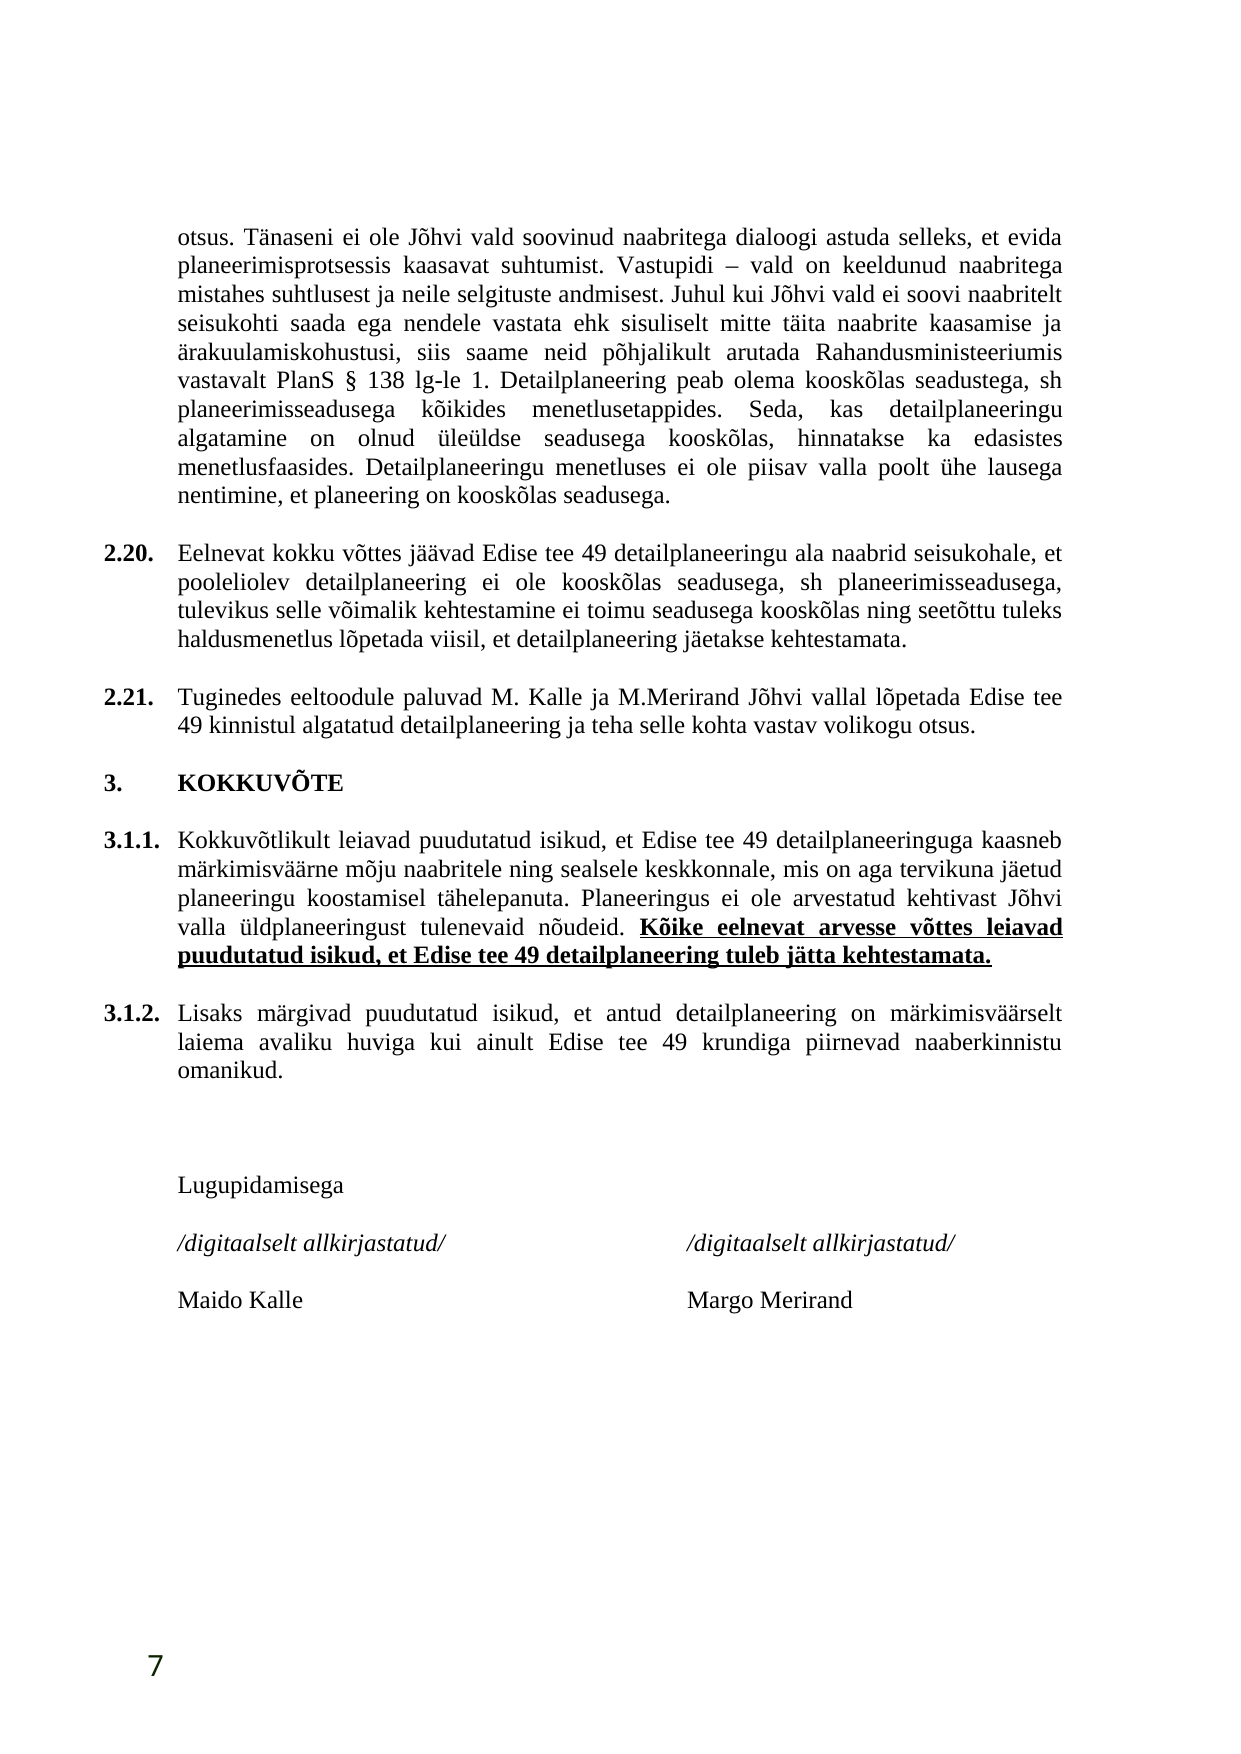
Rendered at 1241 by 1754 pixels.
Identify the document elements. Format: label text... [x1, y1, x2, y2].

list Lisaks märgivad puudutatud isikud, et antud detailplaneering on märkimisväärselt laiema avaliku huviga kui ainult Edise tee 49 krundiga piirnevad naaberkinnistu omanikud. [103, 998, 1063, 1084]
list Tuginedes eeltoodule paluvad M. Kalle ja M.Merirand Jõhvi vallal lõpetada Edise tee 49 kinnistul algatatud detailplaneering ja teha selle kohta vastav volikogu otsus. [103, 682, 1063, 739]
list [103, 222, 1063, 509]
text /digitaalselt allkirjastatud/ /digitaalselt allkirjastatud/ [103, 1228, 1063, 1257]
text Maido Kalle Margo Merirand [103, 1285, 1063, 1314]
list KOKKUVÕTE [103, 768, 1063, 797]
list Kokkuvõtlikult leiavad puudutatud isikud, et Edise tee 49 detailplaneeringuga kaasneb märkimisväärne mõju naabritele ning sealsele keskkonnale, mis on aga tervikuna jäetud planeeringu koostamisel tähelepanuta. Planeeringus ei ole arvestatud kehtivast Jõhvi valla üldplaneeringust tulenevaid nõudeid. Kõike eelnevat arvesse võttes leiavad puudutatud isikud, et Edise tee 49 detailplaneering tuleb jätta kehtestamata. [103, 825, 1063, 969]
text Lugupidamisega [103, 1170, 1063, 1199]
list Eelnevat kokku võttes jäävad Edise tee 49 detailplaneeringu ala naabrid seisukohale, et pooleliolev detailplaneering ei ole kooskõlas seadusega, sh planeerimisseadusega, tulevikus selle võimalik kehtestamine ei toimu seadusega kooskõlas ning seetõttu tuleks haldusmenetlus lõpetada viisil, et detailplaneering jäetakse kehtestamata. [103, 538, 1063, 653]
